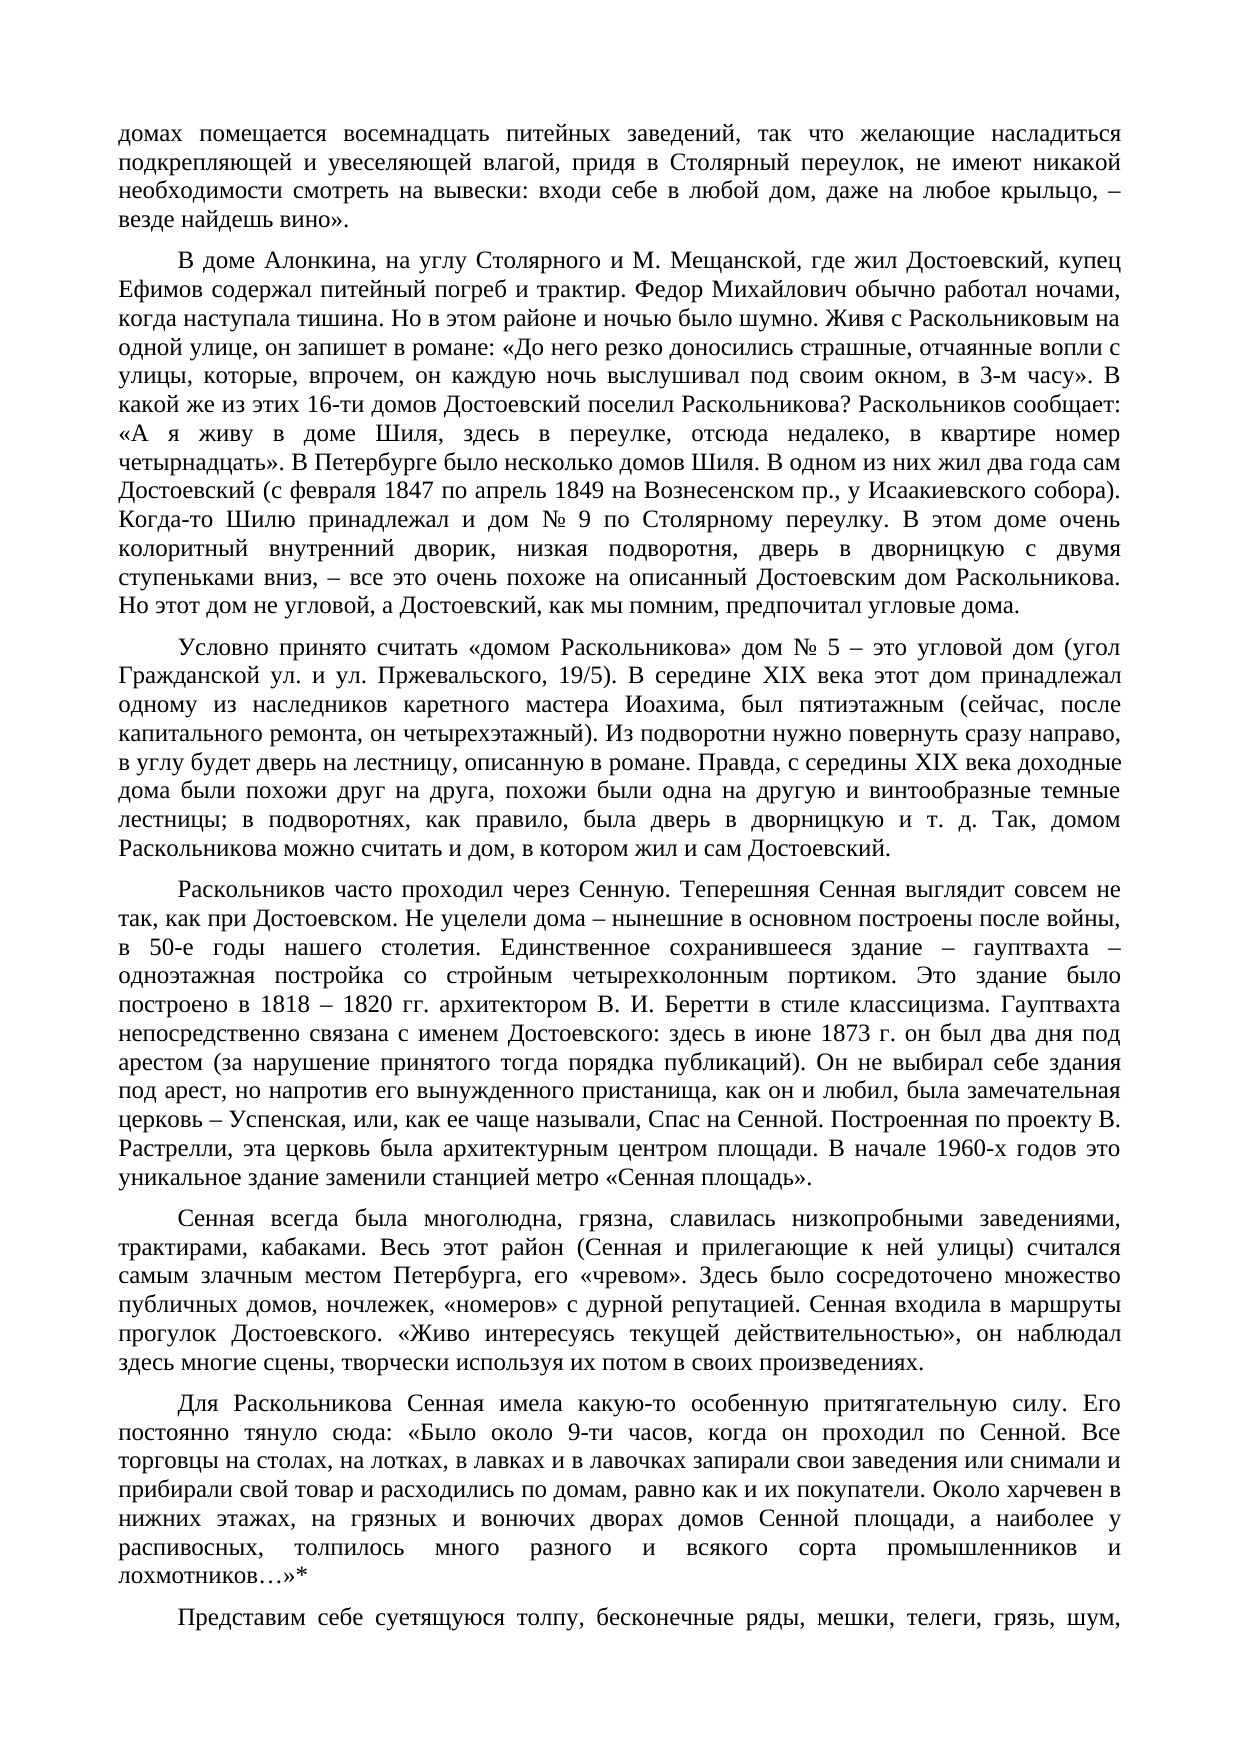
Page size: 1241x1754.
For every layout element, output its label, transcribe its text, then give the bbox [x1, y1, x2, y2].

text Для Раскольникова Сенная имела какую-то особенную притягательную силу. Его постоянно тянуло сюда: «Было около 9-ти часов, когда он проходил по Сенной. Все торговцы на столах, на лотках, в лавках и в лавочках запирали свои заведения или снимали и прибирали свой товар и расходились по домам, равно как и их покупатели. Около харчевен в нижних этажах, на грязных и вонючих дворах домов Сенной площади, а наиболее у распивосных, толпилось много разного и всякого сорта промышленников и лохмотников…»* [118, 1388, 1122, 1589]
text В доме Алонкина, на углу Столярного и М. Мещанской, где жил Достоевский, купец Ефимов содержал питейный погреб и трактир. Федор Михайлович обычно работал ночами, когда наступала тишина. Но в этом районе и ночью было шумно. Живя с Раскольниковым на одной улице, он запишет в романе: «До него резко доносились страшные, отчаянные вопли с улицы, которые, впрочем, он каждую ночь выслушивал под своим окном, в 3-м часу». В какой же из этих 16-ти домов Достоевский поселил Раскольникова? Раскольников сообщает: «А я живу в доме Шиля, здесь в переулке, отсюда недалеко, в квартире номер четырнадцать». В Петербурге было несколько домов Шиля. В одном из них жил два года сам Достоевский (с февраля 1847 по апрель 1849 на Вознесенском пр., у Исаакиевского собора). Когда-то Шилю принадлежал и дом № 9 по Столярному переулку. В этом доме очень колоритный внутренний дворик, низкая подворотня, дверь в дворницкую с двумя ступеньками вниз, – все это очень похоже на описанный Достоевским дом Раскольникова. Но этот дом не угловой, а Достоевский, как мы помним, предпочитал угловые дома. [118, 246, 1122, 619]
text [118, 118, 1122, 233]
text Раскольников часто проходил через Сенную. Теперешняя Сенная выглядит совсем не так, как при Достоевском. Не уцелели дома – нынешние в основном построены после войны, в 50-е годы нашего столетия. Единственное сохранившееся здание – гауптвахта – одноэтажная постройка со стройным четырехколонным портиком. Это здание было построено в 1818 – 1820 гг. архитектором В. И. Беретти в стиле классицизма. Гауптвахта непосредственно связана с именем Достоевского: здесь в июне 1873 г. он был два дня под арестом (за нарушение принятого тогда порядка публикаций). Он не выбирал себе здания под арест, но напротив его вынужденного пристанища, как он и любил, была замечательная церковь – Успенская, или, как ее чаще называли, Спас на Сенной. Построенная по проекту В. Растрелли, эта церковь была архитектурным центром площади. В начале 1960-х годов это уникальное здание заменили станцией метро «Сенная площадь». [118, 874, 1122, 1191]
text Условно принято считать «домом Раскольникова» дом № 5 – это угловой дом (угол Гражданской ул. и ул. Пржевальского, 19/5). В середине XIX века этот дом принадлежал одному из наследников каретного мастера Иоахима, был пятиэтажным (сейчас, после капитального ремонта, он четырехэтажный). Из подворотни нужно повернуть сразу направо, в углу будет дверь на лестницу, описанную в романе. Правда, с середины XIX века доходные дома были похожи друг на друга, похожи были одна на другую и винтообразные темные лестницы; в подворотнях, как правило, была дверь в дворницкую и т. д. Так, домом Раскольникова можно считать и дом, в котором жил и сам Достоевский. [118, 632, 1122, 862]
text Сенная всегда была многолюдна, грязна, славилась низкопробными заведениями, трактирами, кабаками. Весь этот район (Сенная и прилегающие к ней улицы) считался самым злачным местом Петербурга, его «чревом». Здесь было сосредоточено множество публичных домов, ночлежек, «номеров» с дурной репутацией. Сенная входила в маршруты прогулок Достоевского. «Живо интересуясь текущей действительностью», он наблюдал здесь многие сцены, творчески используя их потом в своих произведениях. [118, 1203, 1122, 1376]
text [118, 1602, 1122, 1631]
